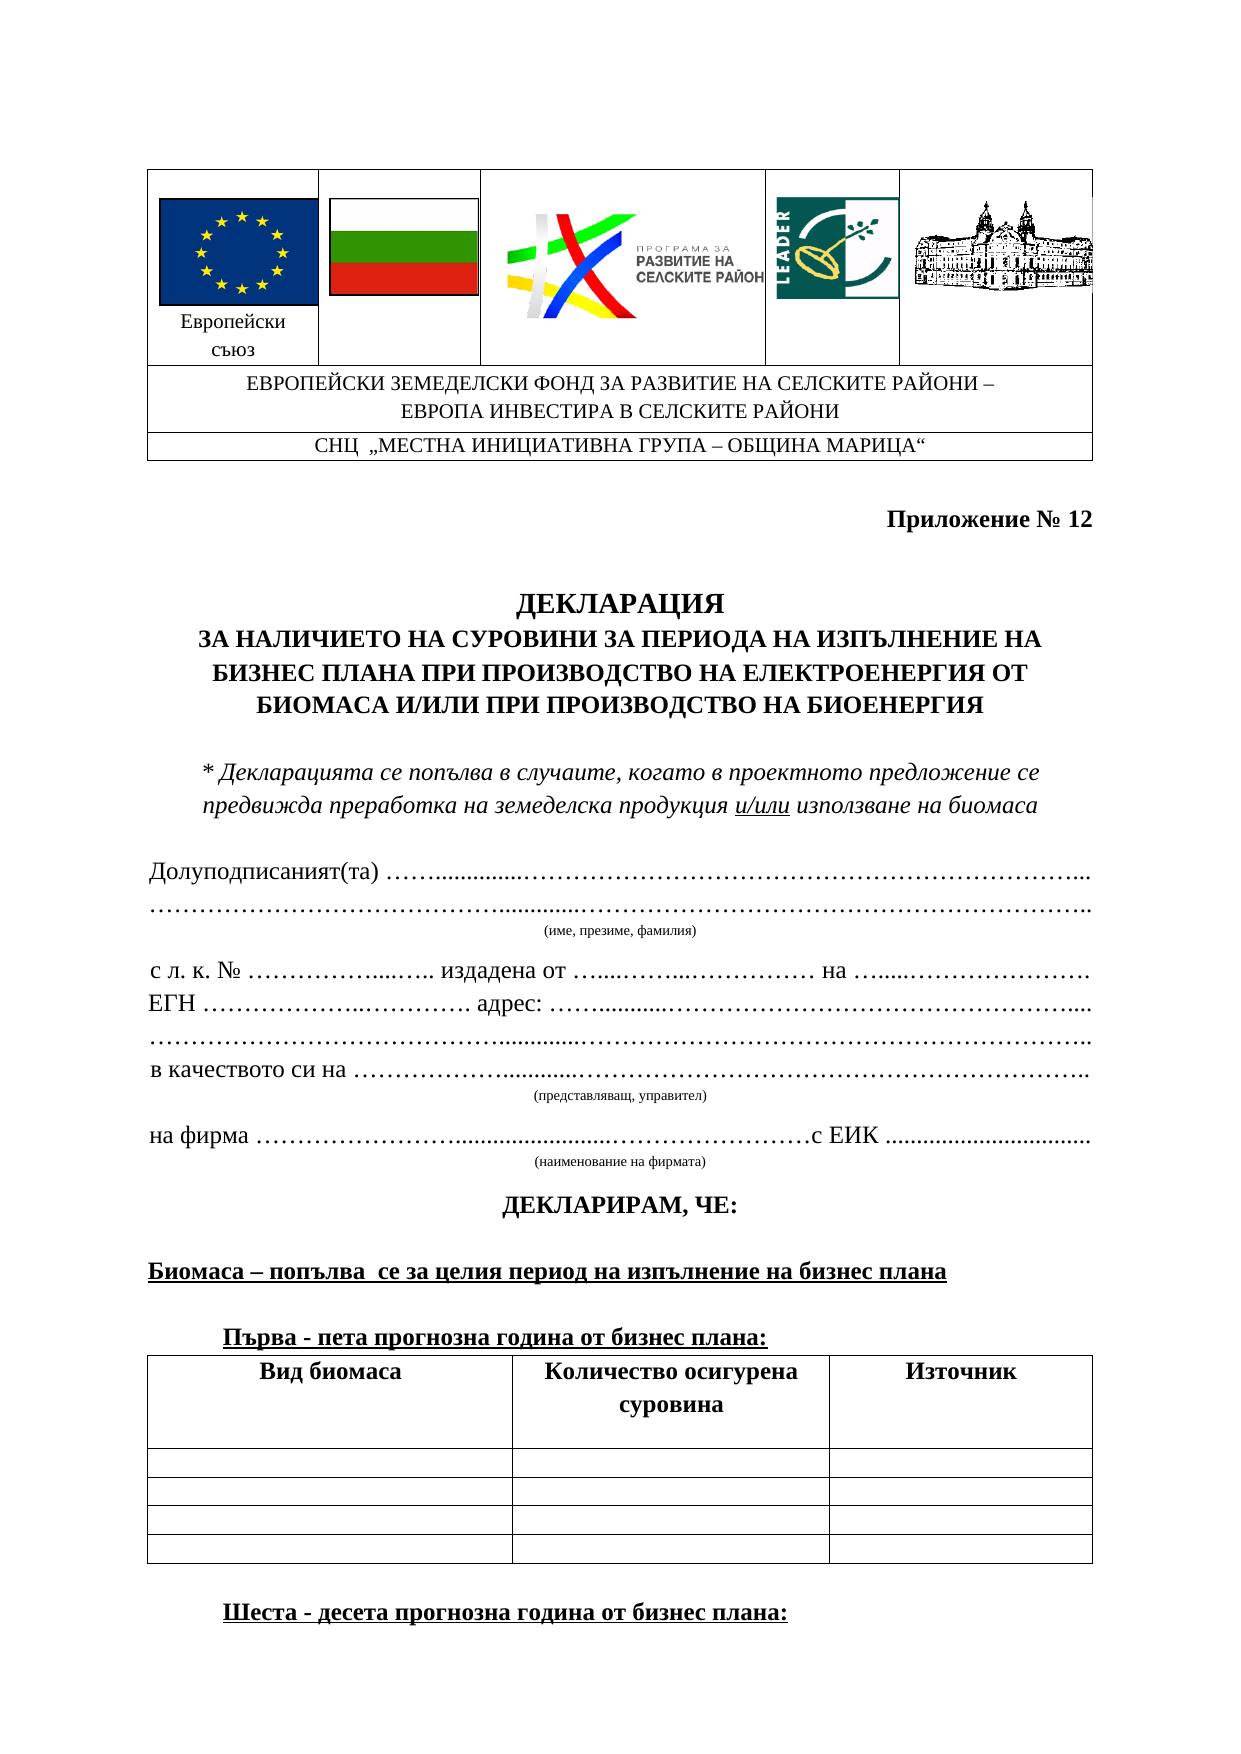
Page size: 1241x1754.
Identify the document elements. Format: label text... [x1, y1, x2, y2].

text на фирма …………………….........................……………………с ЕИК ................................. [148, 1120, 1093, 1149]
table_header Европейски съюз [148, 170, 318, 365]
table_header Източник [830, 1356, 1092, 1448]
table_cell [830, 1506, 1092, 1534]
table_header [766, 170, 899, 365]
table_cell [148, 1449, 512, 1477]
text (име, презиме, фамилия) [148, 922, 1093, 951]
text в качеството си на ………………............…………………………………………………….. [148, 1054, 1093, 1083]
table_header Количество осигурена суровина [513, 1356, 829, 1448]
text Шеста - десета прогнозна година от бизнес плана: [223, 1597, 1093, 1626]
picture [776, 197, 900, 299]
table_cell [148, 1535, 512, 1563]
table_cell [513, 1449, 829, 1477]
table_cell [148, 1506, 512, 1534]
text Биомаса – попълва се за целия период на изпълнение на бизнес плана [148, 1256, 1093, 1285]
table_cell [513, 1478, 829, 1505]
text Първа - пета прогнозна година от бизнес плана: [223, 1322, 1093, 1351]
text (представляващ, управител) [148, 1087, 1093, 1116]
text с л. к. № ……………....….. издадена от …....……...…………… на ….....…………………. [148, 955, 1093, 983]
text ЗА НАЛИЧИЕТО НА СУРОВИНИ ЗА ПЕРИОДА НА ИЗПЪЛНЕНИЕ НА БИЗНЕС ПЛАНА ПРИ ПРОИЗВОДСТВО НА ЕЛЕКТРОЕНЕРГИЯ ОТ БИОМАСА И/ИЛИ ПРИ ПРОИЗВОДСТВО НА БИОЕНЕРГИЯ [148, 624, 1093, 719]
text * Декларацията се попълва в случаите, когато в проектното предложение се предвижда преработка на земеделска продукция и/или използване на биомаса [148, 757, 1093, 818]
text ДЕКЛАРАЦИЯ [148, 586, 1093, 619]
table_header [319, 170, 480, 365]
text …………………………………….............…………………………………………………….. [148, 889, 1093, 917]
table_header Вид биомаса [148, 1356, 512, 1448]
table_cell ЕВРОПЕЙСКИ ЗЕМЕДЕЛСКИ ФОНД ЗА РАЗВИТИЕ НА СЕЛСКИТЕ РАЙОНИ – ЕВРОПА ИНВЕСТИРА В СЕЛСКИТЕ РАЙОНИ [148, 366, 1092, 432]
text …………………………………….............…………………………………………………….. [148, 1021, 1093, 1049]
table_header [900, 170, 1092, 365]
table_header [481, 170, 765, 365]
table_cell [830, 1535, 1092, 1563]
picture [491, 205, 766, 326]
text Приложение № 12 [148, 504, 1093, 533]
table_cell [148, 1478, 512, 1505]
table_cell СНЦ „МЕСТНА ИНИЦИАТИВНА ГРУПА – ОБЩИНА МАРИЦА“ [148, 433, 1092, 460]
table_cell [830, 1478, 1092, 1505]
table_cell [513, 1506, 829, 1534]
text ДЕКЛАРИРАМ, ЧЕ: [148, 1190, 1093, 1219]
table_cell [513, 1535, 829, 1563]
text Долуподписаният(та) ……..............…………………………………………………………... [148, 856, 1093, 884]
picture [911, 197, 1093, 293]
table_cell [830, 1449, 1092, 1477]
text (наименование на фирмата) [148, 1153, 1093, 1182]
text ЕГН ………………..…………. адрес: ……...........………………………………………….... [148, 988, 1093, 1017]
